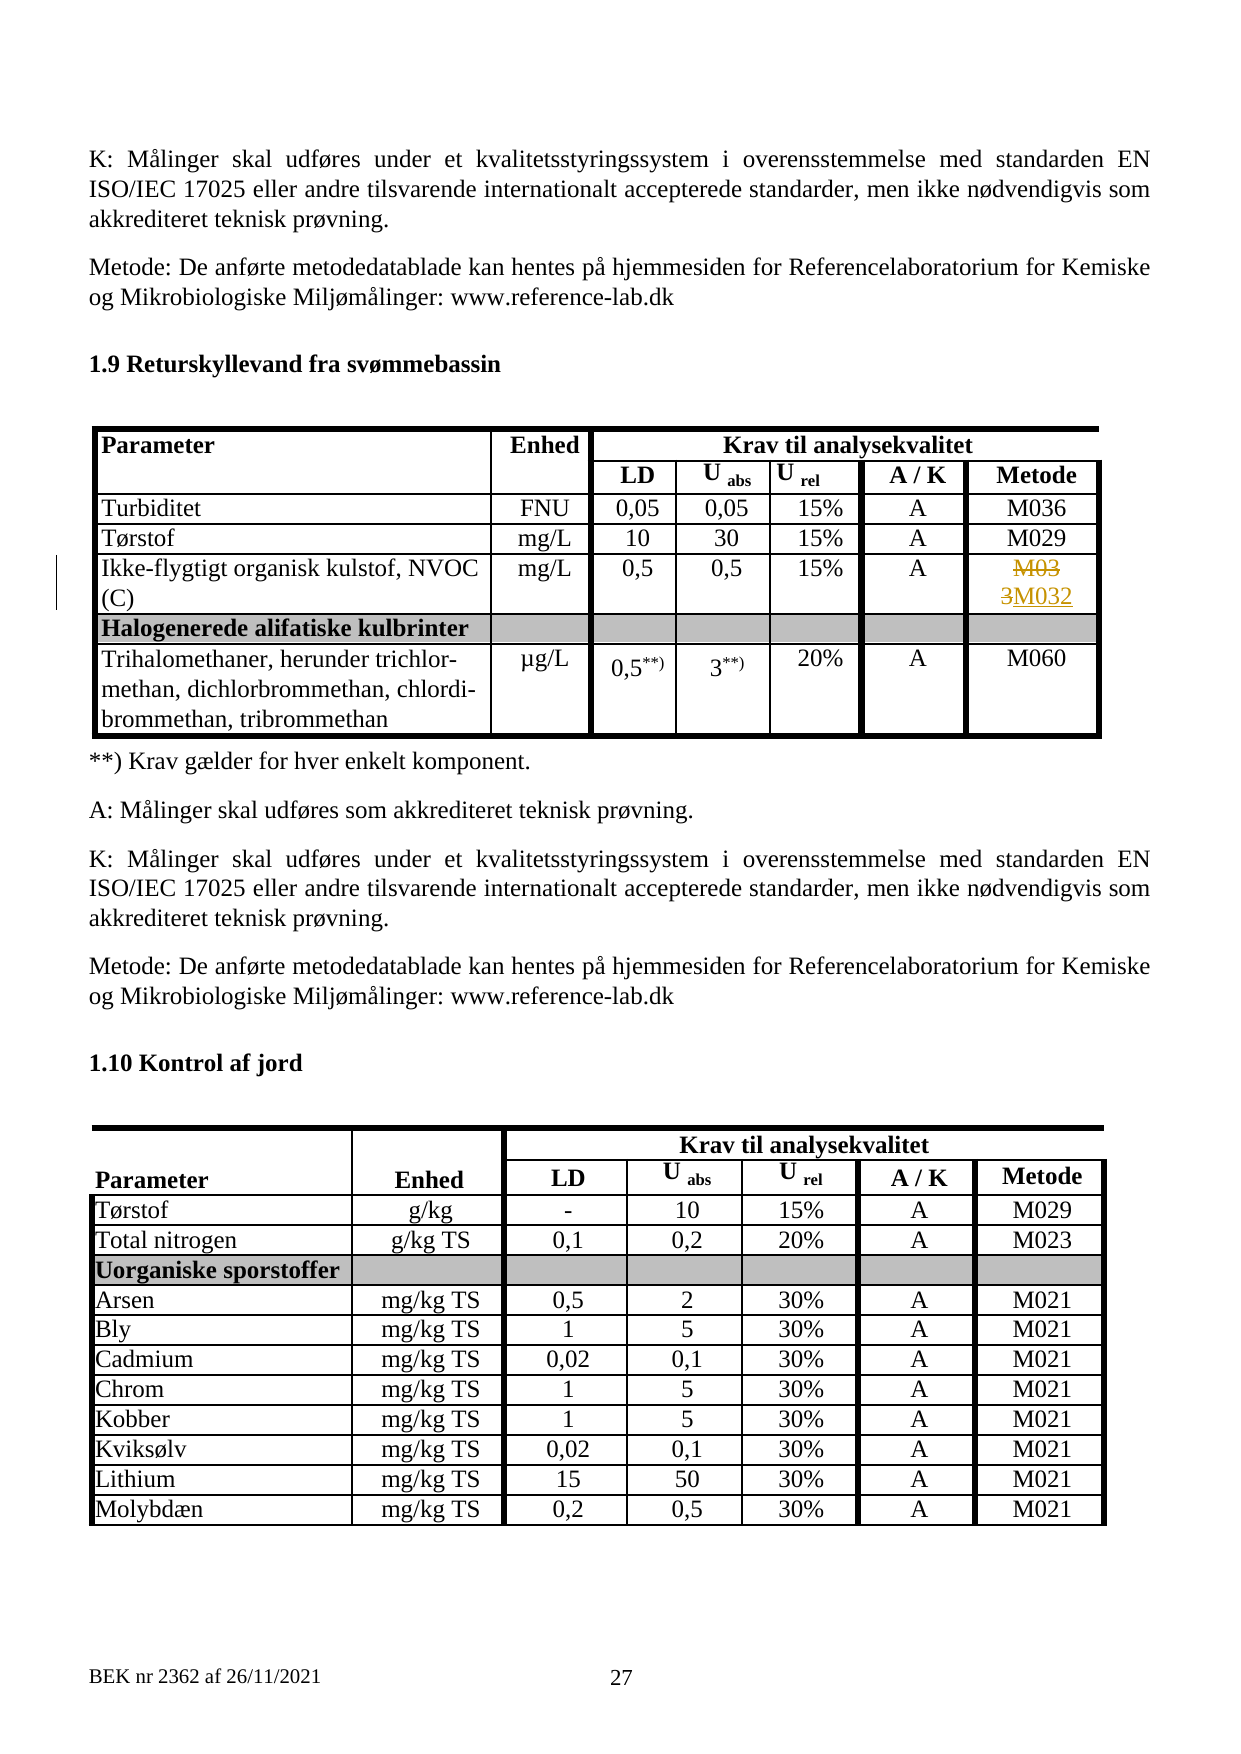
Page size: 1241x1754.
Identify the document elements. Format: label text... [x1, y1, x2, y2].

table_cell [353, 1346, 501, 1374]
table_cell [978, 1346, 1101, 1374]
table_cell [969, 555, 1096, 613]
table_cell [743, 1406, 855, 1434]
subtitle Returskyllevand fra svømmebassin [88, 349, 1236, 378]
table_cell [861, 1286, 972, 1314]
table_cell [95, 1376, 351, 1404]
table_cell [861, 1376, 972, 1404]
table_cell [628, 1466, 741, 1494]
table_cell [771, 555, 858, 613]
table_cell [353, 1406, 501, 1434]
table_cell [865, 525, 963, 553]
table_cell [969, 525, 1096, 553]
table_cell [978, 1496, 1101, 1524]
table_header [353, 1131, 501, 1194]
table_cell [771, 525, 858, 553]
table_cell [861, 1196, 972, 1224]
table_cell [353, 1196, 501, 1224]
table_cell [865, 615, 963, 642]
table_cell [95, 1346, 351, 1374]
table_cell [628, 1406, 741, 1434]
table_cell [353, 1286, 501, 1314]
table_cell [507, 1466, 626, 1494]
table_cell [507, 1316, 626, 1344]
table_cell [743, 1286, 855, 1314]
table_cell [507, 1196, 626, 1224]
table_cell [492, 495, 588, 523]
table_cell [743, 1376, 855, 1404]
text K: Målinger skal udføres under et kvalitetsstyringssystem i overensstemmelse med standarden EN ISO/IEC 17025 eller andre tilsvarende internationalt accepterede standarder, men ikke nødvendigvis som akkrediteret teknisk prøvning. [88, 844, 1152, 932]
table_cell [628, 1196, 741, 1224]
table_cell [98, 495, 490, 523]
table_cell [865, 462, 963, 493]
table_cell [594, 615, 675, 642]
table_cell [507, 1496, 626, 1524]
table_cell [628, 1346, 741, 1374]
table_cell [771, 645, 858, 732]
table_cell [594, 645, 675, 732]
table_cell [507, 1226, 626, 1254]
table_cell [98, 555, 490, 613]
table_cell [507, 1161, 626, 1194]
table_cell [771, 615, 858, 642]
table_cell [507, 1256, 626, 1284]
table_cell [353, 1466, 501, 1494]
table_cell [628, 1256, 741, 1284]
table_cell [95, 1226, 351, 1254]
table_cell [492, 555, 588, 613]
text Metode: De anførte metodedatablade kan hentes på hjemmesiden for Referencelaboratorium for Kemiske og Mikrobiologiske Miljømålinger: www.reference-lab.dk [88, 252, 1152, 311]
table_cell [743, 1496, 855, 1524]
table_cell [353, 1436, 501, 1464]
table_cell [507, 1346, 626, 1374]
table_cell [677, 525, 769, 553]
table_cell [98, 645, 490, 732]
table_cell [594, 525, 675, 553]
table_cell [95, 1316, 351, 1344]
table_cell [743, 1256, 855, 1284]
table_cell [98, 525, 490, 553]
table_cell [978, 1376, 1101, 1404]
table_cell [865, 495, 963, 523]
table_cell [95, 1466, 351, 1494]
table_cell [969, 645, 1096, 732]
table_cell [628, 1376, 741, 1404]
text **) Krav gælder for hver enkelt komponent. [88, 746, 1236, 775]
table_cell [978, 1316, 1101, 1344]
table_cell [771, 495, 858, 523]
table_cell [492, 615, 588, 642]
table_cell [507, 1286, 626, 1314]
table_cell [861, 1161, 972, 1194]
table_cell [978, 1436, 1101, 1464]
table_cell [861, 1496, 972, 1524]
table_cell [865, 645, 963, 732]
text K: Målinger skal udføres under et kvalitetsstyringssystem i overensstemmelse med standarden EN ISO/IEC 17025 eller andre tilsvarende internationalt accepterede standarder, men ikke nødvendigvis som akkrediteret teknisk prøvning. [88, 144, 1152, 232]
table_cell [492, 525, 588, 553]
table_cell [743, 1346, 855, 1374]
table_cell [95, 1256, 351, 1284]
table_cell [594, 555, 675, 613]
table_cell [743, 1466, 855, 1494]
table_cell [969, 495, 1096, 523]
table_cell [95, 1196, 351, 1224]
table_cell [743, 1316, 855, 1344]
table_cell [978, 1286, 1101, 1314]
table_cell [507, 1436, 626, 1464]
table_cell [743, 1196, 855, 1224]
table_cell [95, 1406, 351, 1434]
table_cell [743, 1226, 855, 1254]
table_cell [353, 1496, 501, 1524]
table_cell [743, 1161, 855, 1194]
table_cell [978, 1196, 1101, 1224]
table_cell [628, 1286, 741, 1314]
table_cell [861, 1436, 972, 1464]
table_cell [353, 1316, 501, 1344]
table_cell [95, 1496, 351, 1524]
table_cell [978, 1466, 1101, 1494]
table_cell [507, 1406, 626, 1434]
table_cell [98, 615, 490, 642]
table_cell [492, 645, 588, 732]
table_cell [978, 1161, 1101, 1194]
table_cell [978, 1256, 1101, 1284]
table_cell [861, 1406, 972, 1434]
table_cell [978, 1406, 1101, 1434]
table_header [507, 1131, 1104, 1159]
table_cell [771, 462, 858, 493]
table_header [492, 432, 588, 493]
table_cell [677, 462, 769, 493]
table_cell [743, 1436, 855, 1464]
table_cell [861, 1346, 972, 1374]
text A: Målinger skal udføres som akkrediteret teknisk prøvning. [88, 795, 1236, 824]
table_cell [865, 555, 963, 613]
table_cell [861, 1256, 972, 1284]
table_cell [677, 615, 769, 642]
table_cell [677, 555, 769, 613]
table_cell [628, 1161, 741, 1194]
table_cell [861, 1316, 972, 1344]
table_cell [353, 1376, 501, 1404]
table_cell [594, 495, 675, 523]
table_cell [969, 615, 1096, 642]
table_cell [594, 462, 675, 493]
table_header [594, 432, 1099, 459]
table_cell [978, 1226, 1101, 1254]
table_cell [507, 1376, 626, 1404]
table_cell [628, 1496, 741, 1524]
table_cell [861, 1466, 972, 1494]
subtitle Kontrol af jord [88, 1048, 1236, 1077]
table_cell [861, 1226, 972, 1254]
text Metode: De anførte metodedatablade kan hentes på hjemmesiden for Referencelaboratorium for Kemiske og Mikrobiologiske Miljømålinger: www.reference-lab.dk [88, 951, 1152, 1010]
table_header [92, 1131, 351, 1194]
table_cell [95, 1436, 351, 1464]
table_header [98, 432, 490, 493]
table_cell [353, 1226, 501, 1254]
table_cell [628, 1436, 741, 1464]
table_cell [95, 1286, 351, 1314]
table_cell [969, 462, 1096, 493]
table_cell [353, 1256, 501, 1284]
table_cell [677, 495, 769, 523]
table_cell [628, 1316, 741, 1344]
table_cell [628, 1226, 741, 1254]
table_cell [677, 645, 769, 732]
